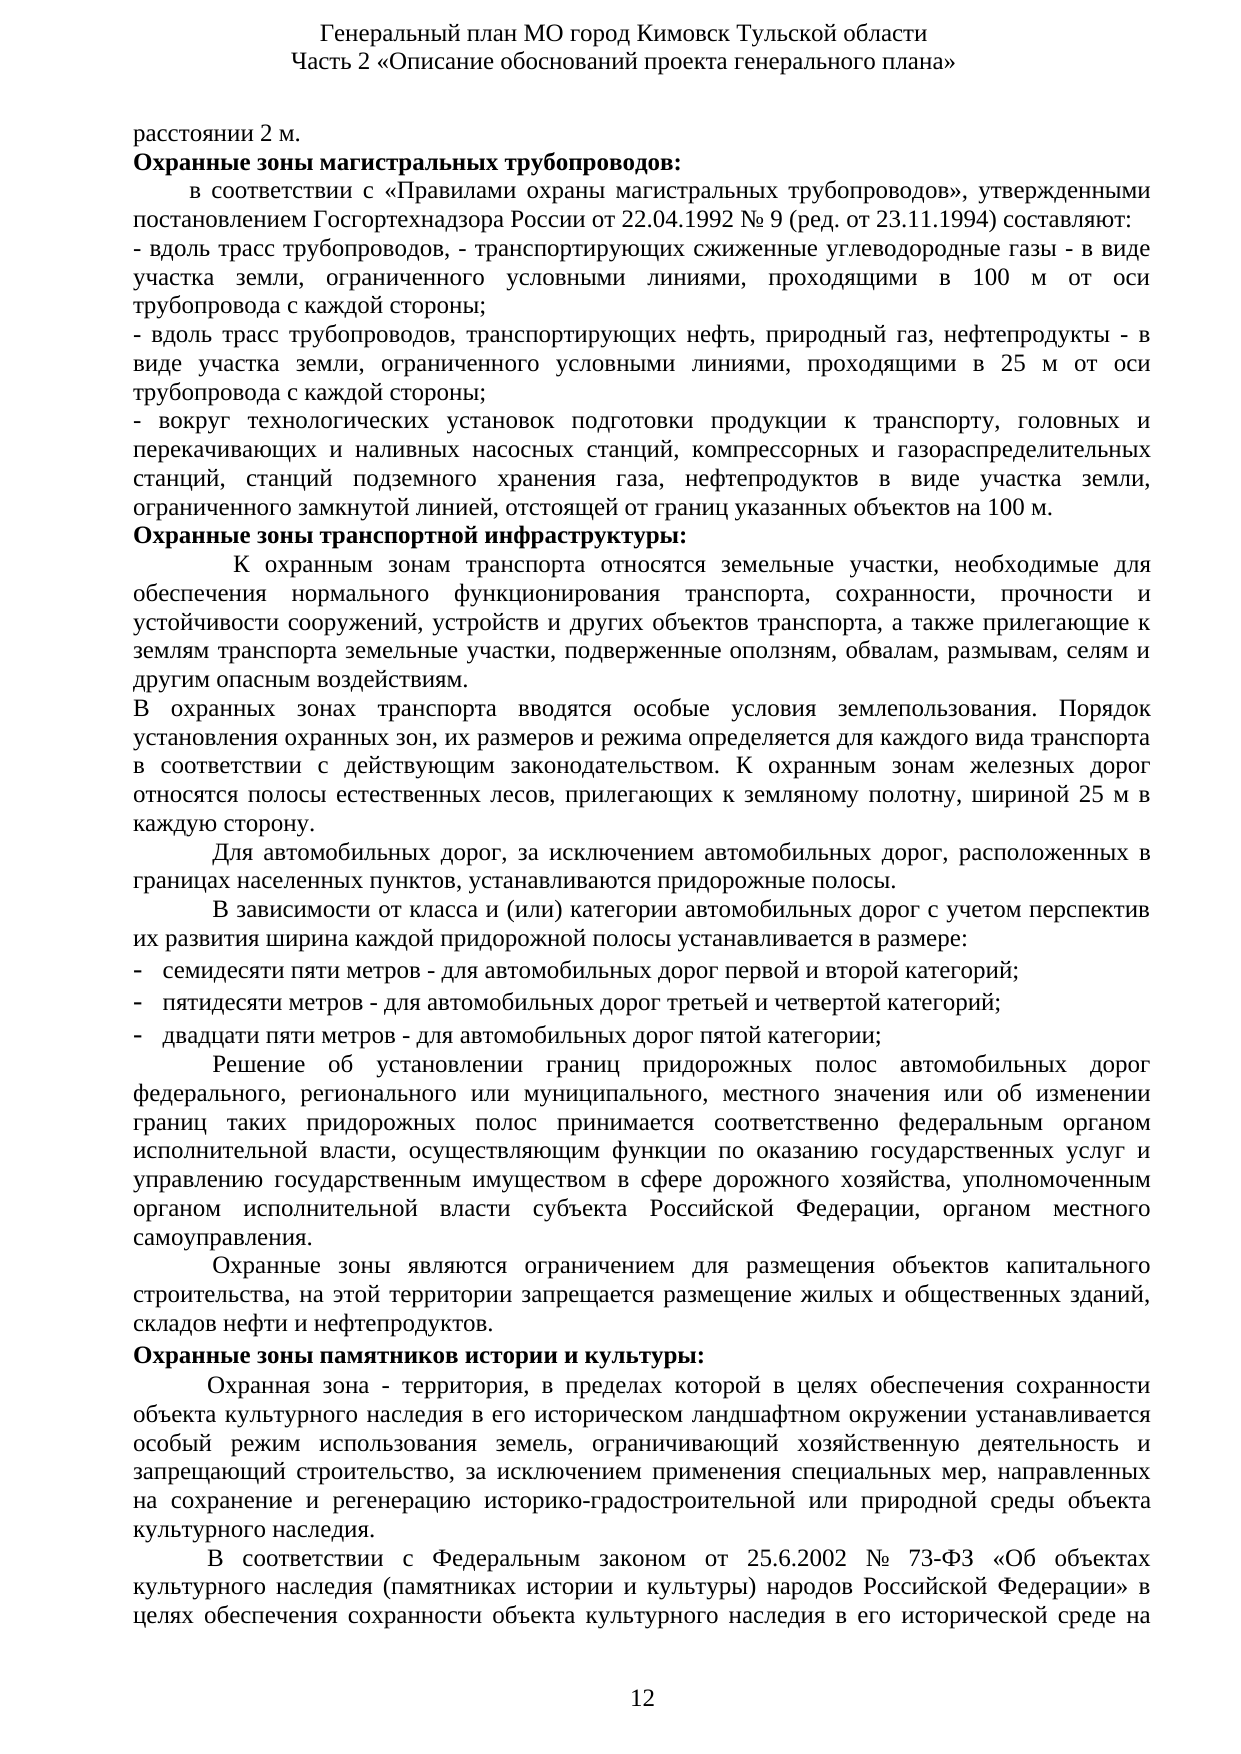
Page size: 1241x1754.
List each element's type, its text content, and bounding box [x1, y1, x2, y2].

text В охранных зонах транспорта вводятся особые условия землепользования. Порядок установления охранных зон, их размеров и режима определяется для каждого вида транспорта в соответствии с действующим законодательством. К охранным зонам железных дорог относятся полосы естественных лесов, прилегающих к земляному полотну, шириной 25 м в каждую сторону. [133, 693, 1152, 837]
text Для автомобильных дорог, за исключением автомобильных дорог, расположенных в границах населенных пунктов, устанавливаются придорожные полосы. [133, 837, 1152, 894]
text в соответствии с «Правилами охраны магистральных трубопроводов», утвержденными постановлением Госгортехнадзора России от 22.04.1992 № 9 (ред. от 23.11.1994) составляют: [133, 176, 1152, 233]
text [133, 118, 1152, 147]
text Охранные зоны магистральных трубопроводов: [133, 147, 1152, 176]
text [133, 1543, 1152, 1629]
list пятидесяти метров - для автомобильных дорог третьей и четвертой категорий; [133, 984, 1152, 1017]
text В зависимости от класса и (или) категории автомобильных дорог с учетом перспектив их развития ширина каждой придорожной полосы устанавливается в размере: [133, 894, 1152, 952]
text К охранным зонам транспорта относятся земельные участки, необходимые для обеспечения нормального функционирования транспорта, сохранности, прочности и устойчивости сооружений, устройств и других объектов транспорта, а также прилегающие к землям транспорта земельные участки, подверженные оползням, обвалам, размывам, селям и другим опасным воздействиям. [133, 549, 1152, 693]
text Охранные зоны транспортной инфраструктуры: [133, 521, 1152, 549]
list семидесяти пяти метров - для автомобильных дорог первой и второй категорий; [133, 952, 1152, 984]
text Охранная зона - территория, в пределах которой в целях обеспечения сохранности объекта культурного наследия в его историческом ландшафтном окружении устанавливается особый режим использования земель, ограничивающий хозяйственную деятельность и запрещающий строительство, за исключением применения специальных мер, направленных на сохранение и регенерацию историко-градостроительной или природной среды объекта культурного наследия. [133, 1370, 1152, 1543]
text - вдоль трасс трубопроводов, - транспортирующих сжиженные углеводородные газы - в виде участка земли, ограниченного условными линиями, проходящими в 100 м от оси трубопровода с каждой стороны; [133, 233, 1152, 319]
text Охранные зоны памятников истории и культуры: [133, 1337, 1152, 1370]
text Охранные зоны являются ограничением для размещения объектов капитального строительства, на этой территории запрещается размещение жилых и общественных зданий, складов нефти и нефтепродуктов. [133, 1250, 1152, 1337]
text - вдоль трасс трубопроводов, транспортирующих нефть, природный газ, нефтепродукты - в виде участка земли, ограниченного условными линиями, проходящими в 25 м от оси трубопровода с каждой стороны; [133, 319, 1152, 406]
list двадцати пяти метров - для автомобильных дорог пятой категории; [133, 1017, 1152, 1049]
text - вокруг технологических установок подготовки продукции к транспорту, головных и перекачивающих и наливных насосных станций, компрессорных и газораспределительных станций, станций подземного хранения газа, нефтепродуктов в виде участка земли, ограниченного замкнутой линией, отстоящей от границ указанных объектов на 100 м. [133, 406, 1152, 521]
text Решение об установлении границ придорожных полос автомобильных дорог федерального, регионального или муниципального, местного значения или об изменении границ таких придорожных полос принимается соответственно федеральным органом исполнительной власти, осуществляющим функции по оказанию государственных услуг и управлению государственным имуществом в сфере дорожного хозяйства, уполномоченным органом исполнительной власти субъекта Российской Федерации, органом местного самоуправления. [133, 1049, 1152, 1250]
